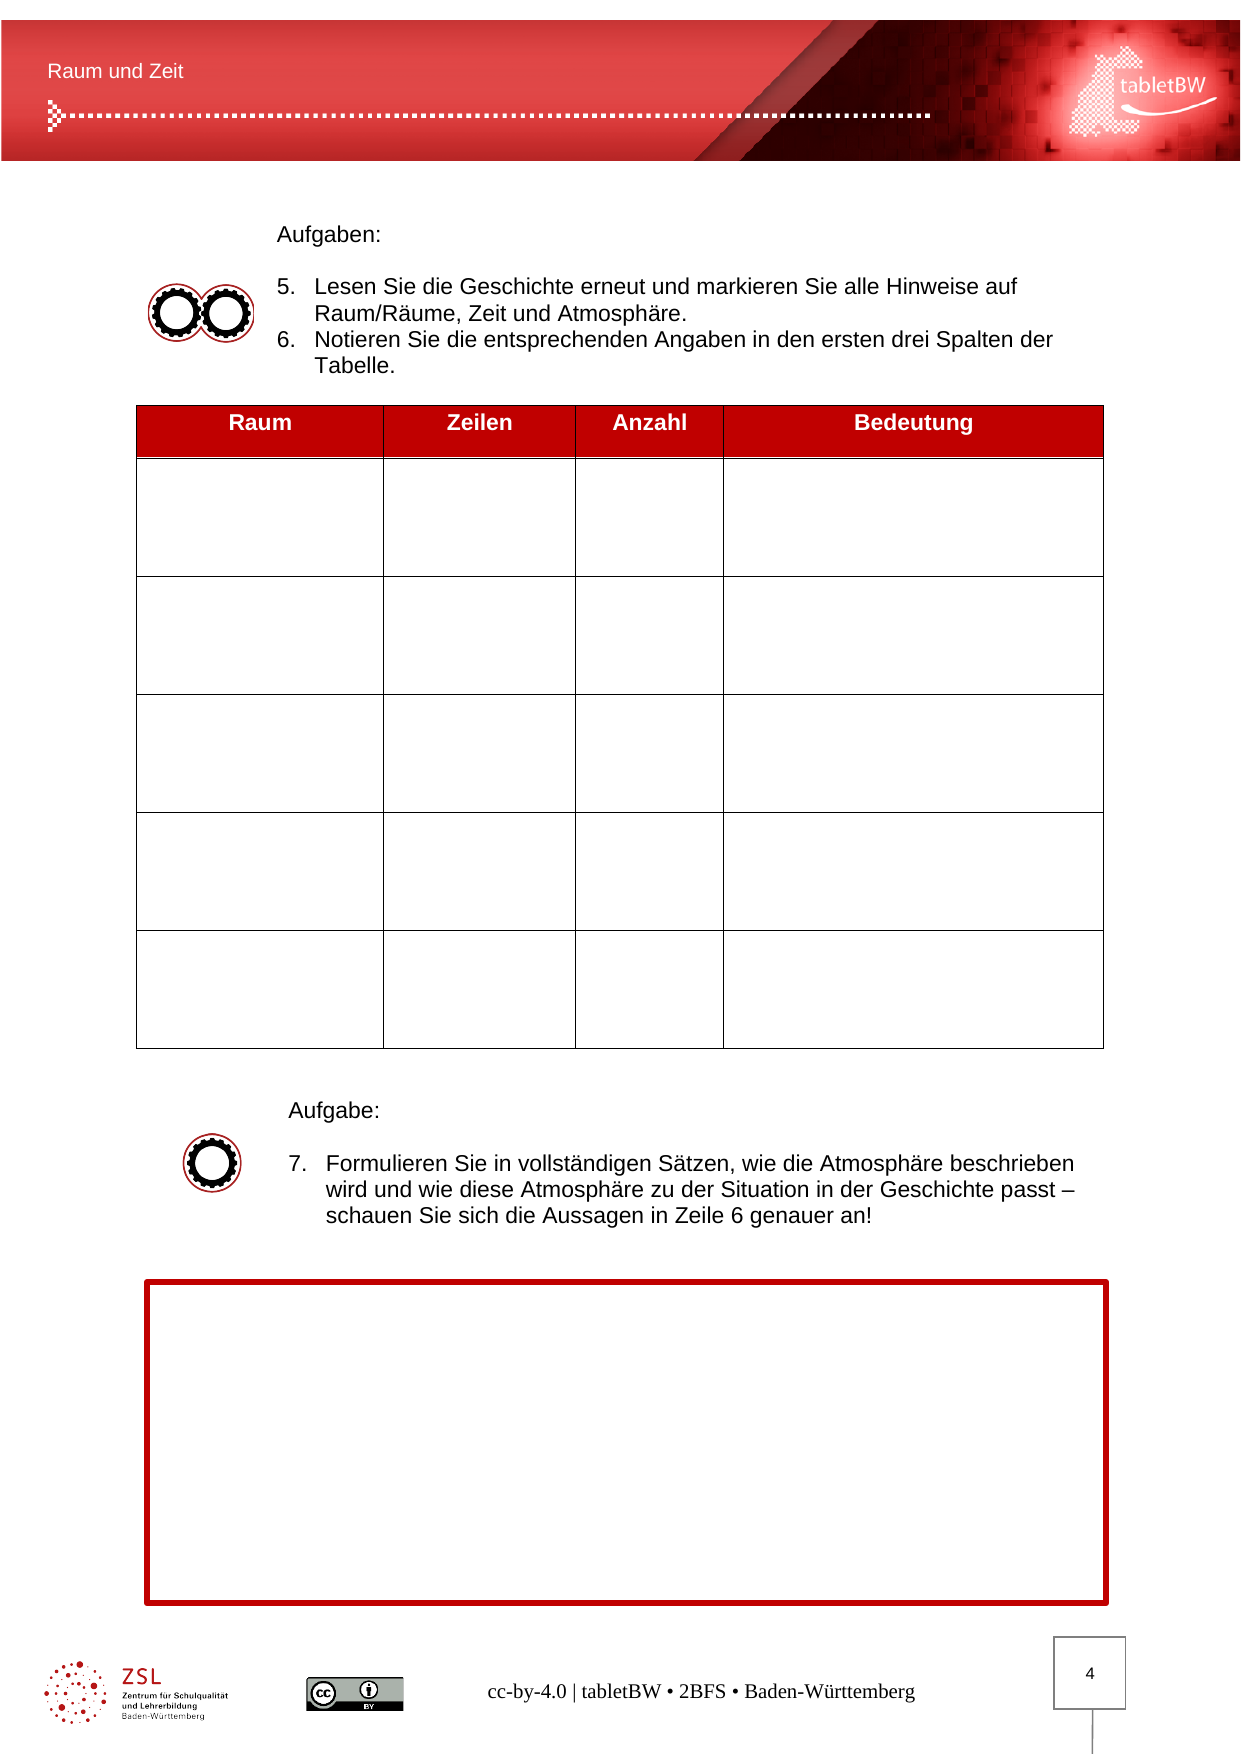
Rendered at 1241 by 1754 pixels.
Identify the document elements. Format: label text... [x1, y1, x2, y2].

table_cell [724, 459, 1103, 576]
picture [306, 1677, 404, 1711]
table_cell [137, 695, 383, 812]
table_cell [576, 695, 723, 812]
table_cell [576, 813, 723, 930]
table_header [136, 221, 265, 405]
table_cell [137, 813, 383, 930]
table_cell [384, 695, 575, 812]
table_cell [137, 577, 383, 694]
table_cell [384, 813, 575, 930]
table_cell [576, 931, 723, 1048]
table_cell Anzahl [576, 406, 723, 457]
table_cell [384, 459, 575, 576]
table_cell [384, 577, 575, 694]
table_cell [576, 577, 723, 694]
table_cell [137, 459, 383, 576]
picture [1, 20, 1241, 161]
table_cell [724, 813, 1103, 930]
table_cell [384, 931, 575, 1048]
table_header [148, 1097, 277, 1228]
table_cell [724, 577, 1103, 694]
picture [28, 1645, 244, 1724]
picture [182, 1133, 242, 1193]
table_cell Raum [137, 406, 383, 457]
table_cell Bedeutung [724, 406, 1103, 457]
table_header Aufgabe: Formulieren Sie in vollständigen Sätzen, wie die Atmosphäre beschrieben wird und wie diese Atmosphäre zu der Situation in der Geschichte passt – schauen Sie sich die Aussagen in Zeile 6 genauer an! [277, 1097, 1107, 1228]
table_cell Zeilen [384, 406, 575, 457]
table_cell [137, 931, 383, 1048]
table_cell [576, 459, 723, 576]
table_cell [724, 931, 1103, 1048]
table_cell [724, 695, 1103, 812]
picture [147, 283, 254, 343]
table_header Aufgaben: Lesen Sie die Geschichte erneut und markieren Sie alle Hinweise auf Raum/Räume, Zeit und Atmosphäre. Notieren Sie die entsprechenden Angaben in den ersten drei Spalten der Tabelle. [265, 221, 1093, 405]
